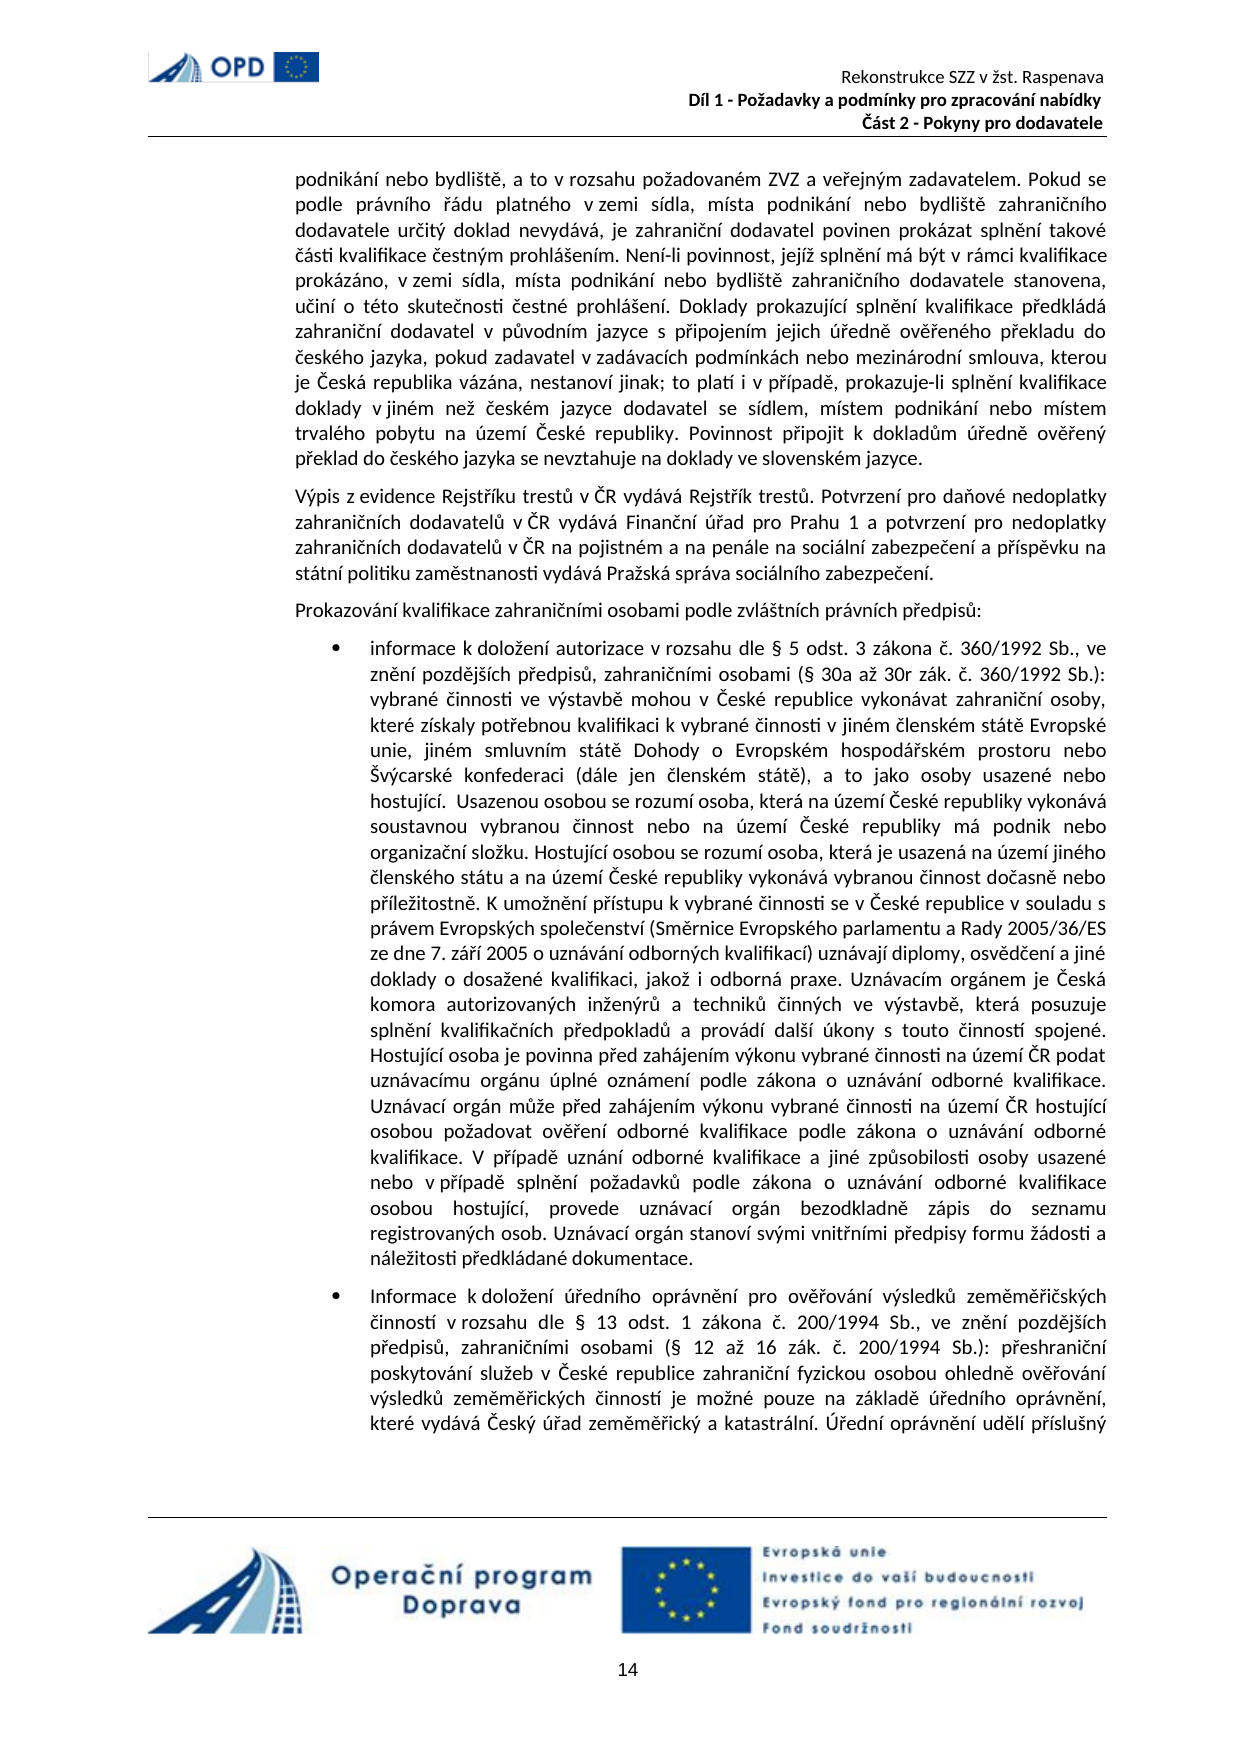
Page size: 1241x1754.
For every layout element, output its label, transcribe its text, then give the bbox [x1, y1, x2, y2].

picture [147, 1546, 1085, 1637]
list informace k doložení autorizace v rozsahu dle § 5 odst. 3 zákona č. 360/1992 Sb., ve znění pozdějších předpisů, zahraničními osobami (§ 30a až 30r zák. č. 360/1992 Sb.): vybrané činnosti ve výstavbě mohou v České republice vykonávat zahraniční osoby, které získaly potřebnou kvalifikaci k vybrané činnosti v jiném členském státě Evropské unie, jiném smluvním státě Dohody o Evropském hospodářském prostoru nebo Švýcarské konfederaci (dále jen členském státě), a to jako osoby usazené nebo hostující. Usazenou osobou se rozumí osoba, která na území České republiky vykonává soustavnou vybranou činnost nebo na území České republiky má podnik nebo organizační složku. Hostující osobou se rozumí osoba, která je usazená na území jiného členského státu a na území České republiky vykonává vybranou činnost dočasně nebo příležitostně. K umožnění přístupu k vybrané činnosti se v České republice v souladu s právem Evropských společenství (Směrnice Evropského parlamentu a Rady 2005/36/ES ze dne 7. září 2005 o uznávání odborných kvalifikací) uznávají diplomy, osvědčení a jiné doklady o dosažené kvalifikaci, jakož i odborná praxe. Uznávacím orgánem je Česká komora autorizovaných inženýrů a techniků činných ve výstavbě, která posuzuje splnění kvalifikačních předpokladů a provádí další úkony s touto činností spojené. Hostující osoba je povinna před zahájením výkonu vybrané činnosti na území ČR podat uznávacímu orgánu úplné oznámení podle zákona o uznávání odborné kvalifikace. Uznávací orgán může před zahájením výkonu vybrané činnosti na území ČR hostující osobou požadovat ověření odborné kvalifikace podle zákona o uznávání odborné kvalifikace. V případě uznání odborné kvalifikace a jiné způsobilosti osoby usazené nebo v případě splnění požadavků podle zákona o uznávání odborné kvalifikace osobou hostující, provede uznávací orgán bezodkladně zápis do seznamu registrovaných osob. Uznávací orgán stanoví svými vnitřními předpisy formu žádosti a náležitosti předkládané dokumentace. [332, 636, 1107, 1271]
text Výpis z evidence Rejstříku trestů v ČR vydává Rejstřík trestů. Potvrzení pro daňové nedoplatky zahraničních dodavatelů v ČR vydává Finanční úřad pro Prahu 1 a potvrzení pro nedoplatky zahraničních dodavatelů v ČR na pojistném a na penále na sociální zabezpečení a příspěvku na státní politiku zaměstnanosti vydává Pražská správa sociálního zabezpečení. [295, 483, 1107, 585]
text Prokazování kvalifikace zahraničními osobami podle zvláštních právních předpisů: [295, 598, 1107, 623]
picture [147, 52, 319, 84]
